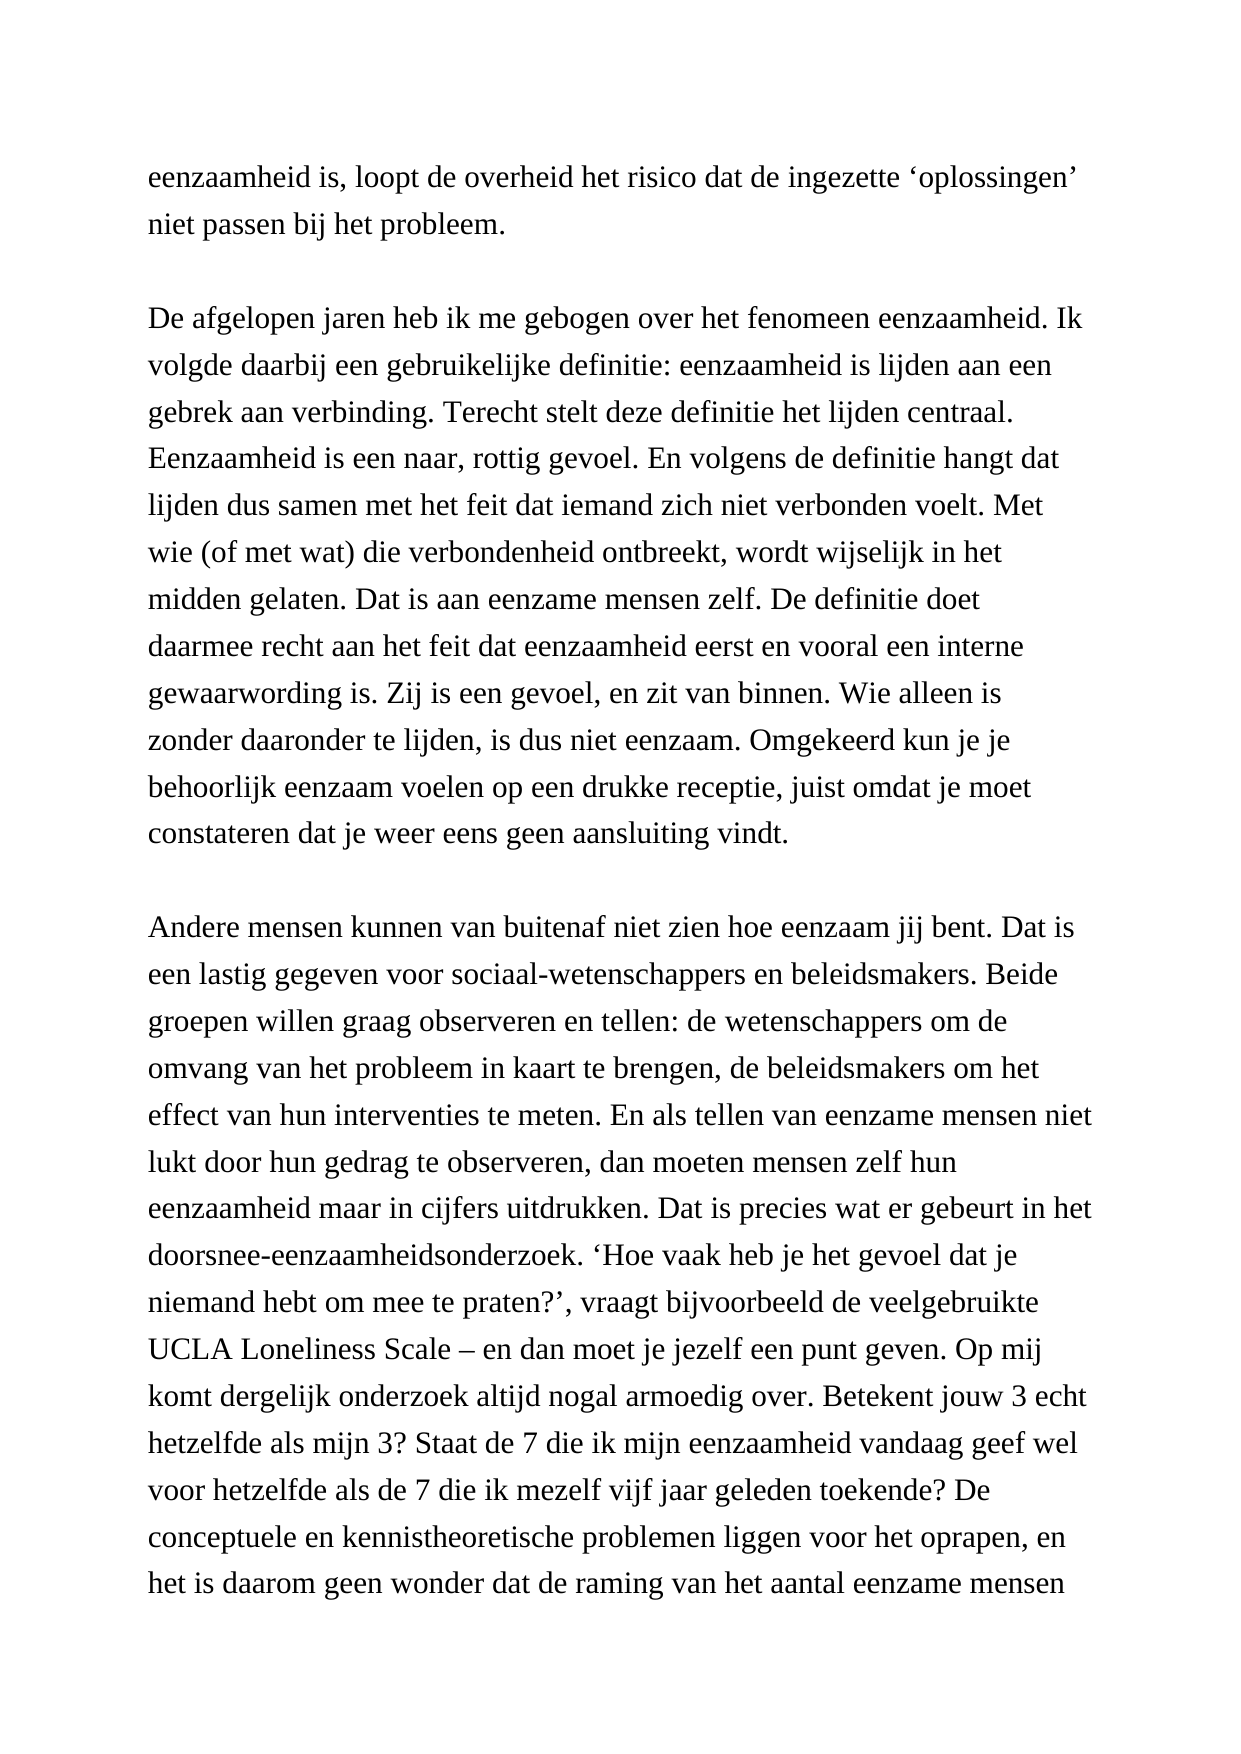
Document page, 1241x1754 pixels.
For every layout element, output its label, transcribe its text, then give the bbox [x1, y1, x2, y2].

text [148, 898, 1093, 1601]
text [148, 148, 1093, 241]
text De afgelopen jaren heb ik me gebogen over het fenomeen eenzaamheid. Ik volgde daarbij een gebruikelijke definitie: eenzaamheid is lijden aan een gebrek aan verbinding. Terecht stelt deze definitie het lijden centraal. Eenzaamheid is een naar, rottig gevoel. En volgens de definitie hangt dat lijden dus samen met het feit dat iemand zich niet verbonden voelt. Met wie (of met wat) die verbondenheid ontbreekt, wordt wijselijk in het midden gelaten. Dat is aan eenzame mensen zelf. De definitie doet daarmee recht aan het feit dat eenzaamheid eerst en vooral een interne gewaarwording is. Zij is een gevoel, en zit van binnen. Wie alleen is zonder daaronder te lijden, is dus niet eenzaam. Omgekeerd kun je je behoorlijk eenzaam voelen op een drukke receptie, juist omdat je moet constateren dat je weer eens geen aansluiting vindt. [148, 288, 1093, 851]
